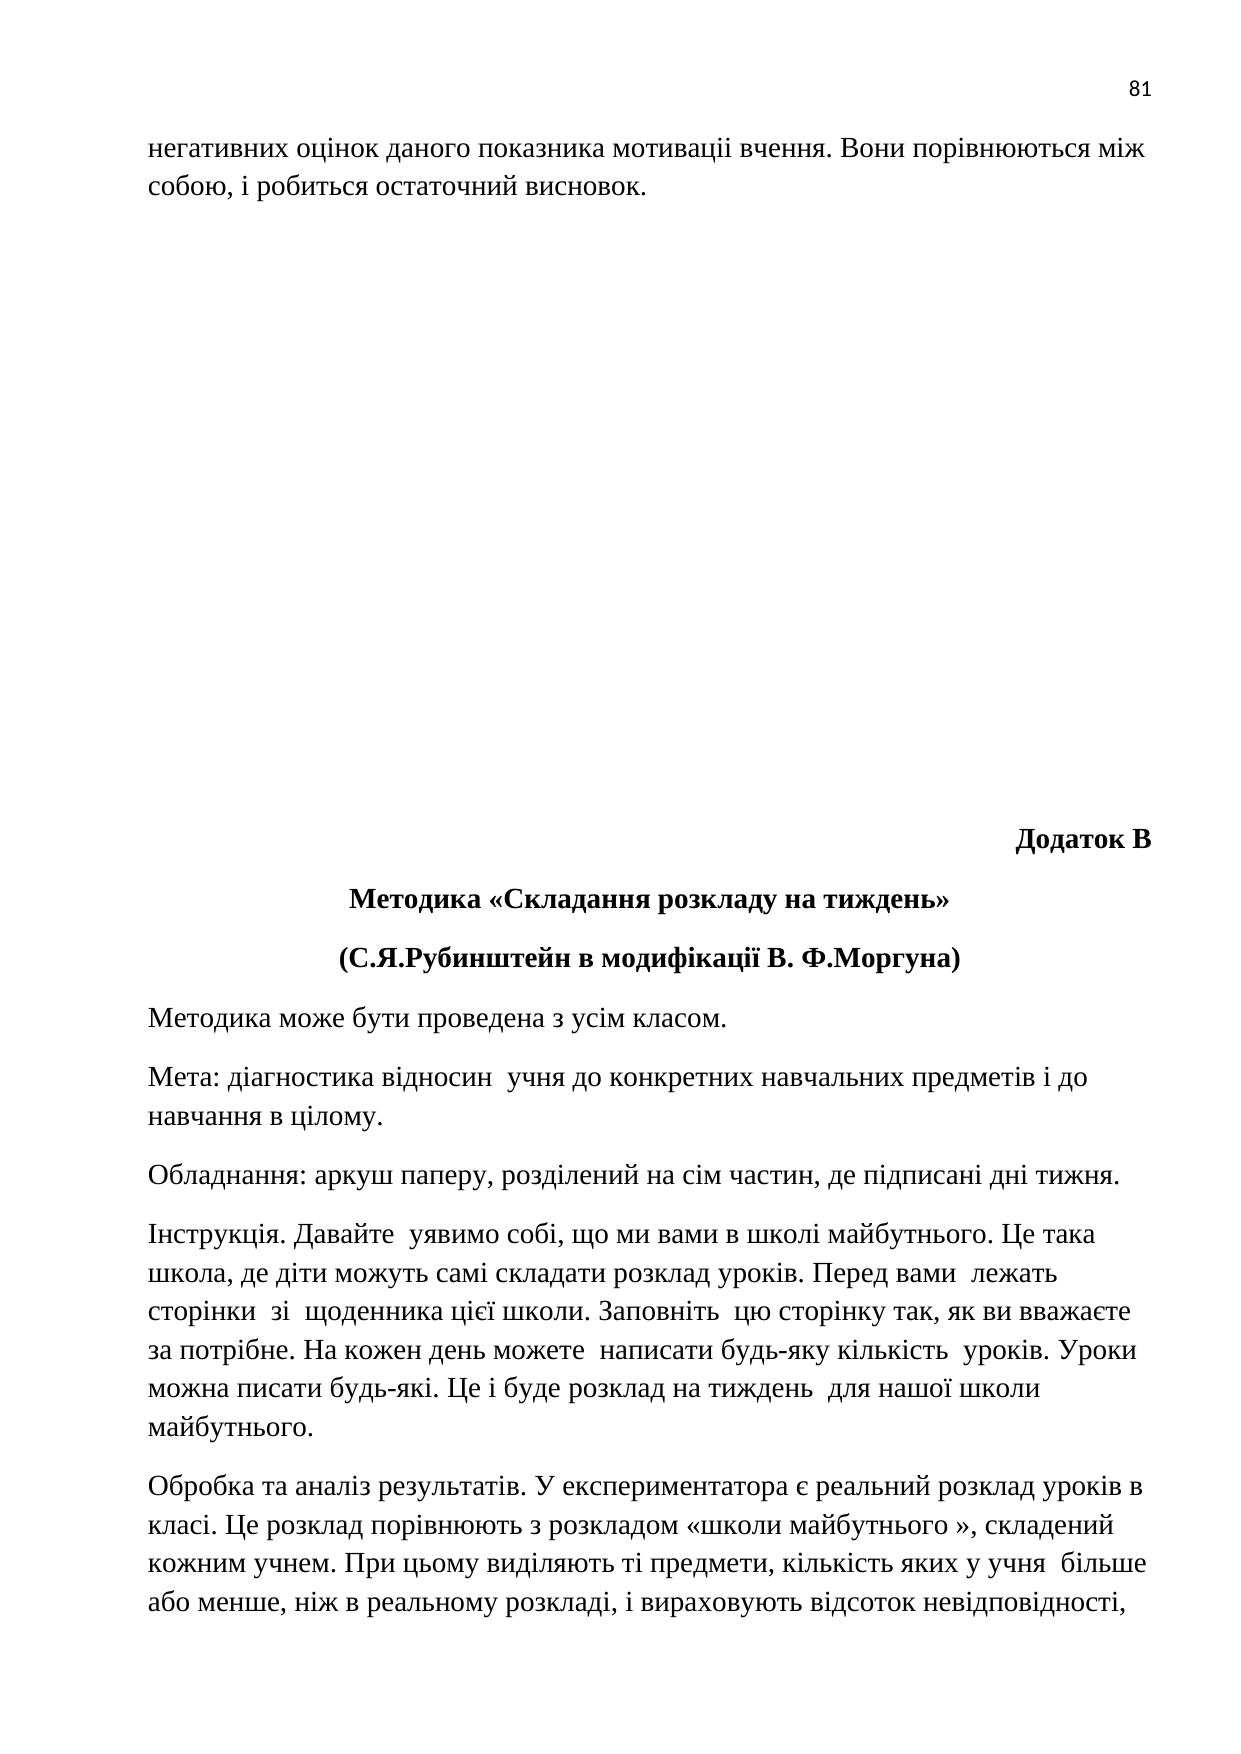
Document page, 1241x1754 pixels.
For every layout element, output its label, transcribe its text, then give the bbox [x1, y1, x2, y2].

text Методика може бути проведена з усім класом. [148, 1000, 1152, 1033]
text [148, 1468, 1152, 1618]
text Методика «Складання розкладу на тиждень» [148, 881, 1152, 914]
text Додаток В [148, 822, 1152, 855]
text Обладнання: аркуш паперу, розділений на сім частин, де підписані дні тижня. [148, 1157, 1152, 1191]
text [148, 130, 1152, 202]
text (С.Я.Рубинштейн в модифікації В. Ф.Моргуна) [148, 940, 1152, 974]
text Мета: діагностика відносин учня до конкретних навчальних предметів і до навчання в цілому. [148, 1059, 1152, 1131]
text Інструкція. Давайте уявимо собі, що ми вами в школі майбутнього. Це така школа, де діти можуть самі складати розклад уроків. Перед вами лежать сторінки зі щоденника цієї школи. Заповніть цю сторінку так, як ви вважаєте за потрібне. На кожен день можете написати будь-яку кількість уроків. Уроки можна писати будь-які. Це і буде розклад на тиждень для нашої школи майбутнього. [148, 1216, 1152, 1443]
